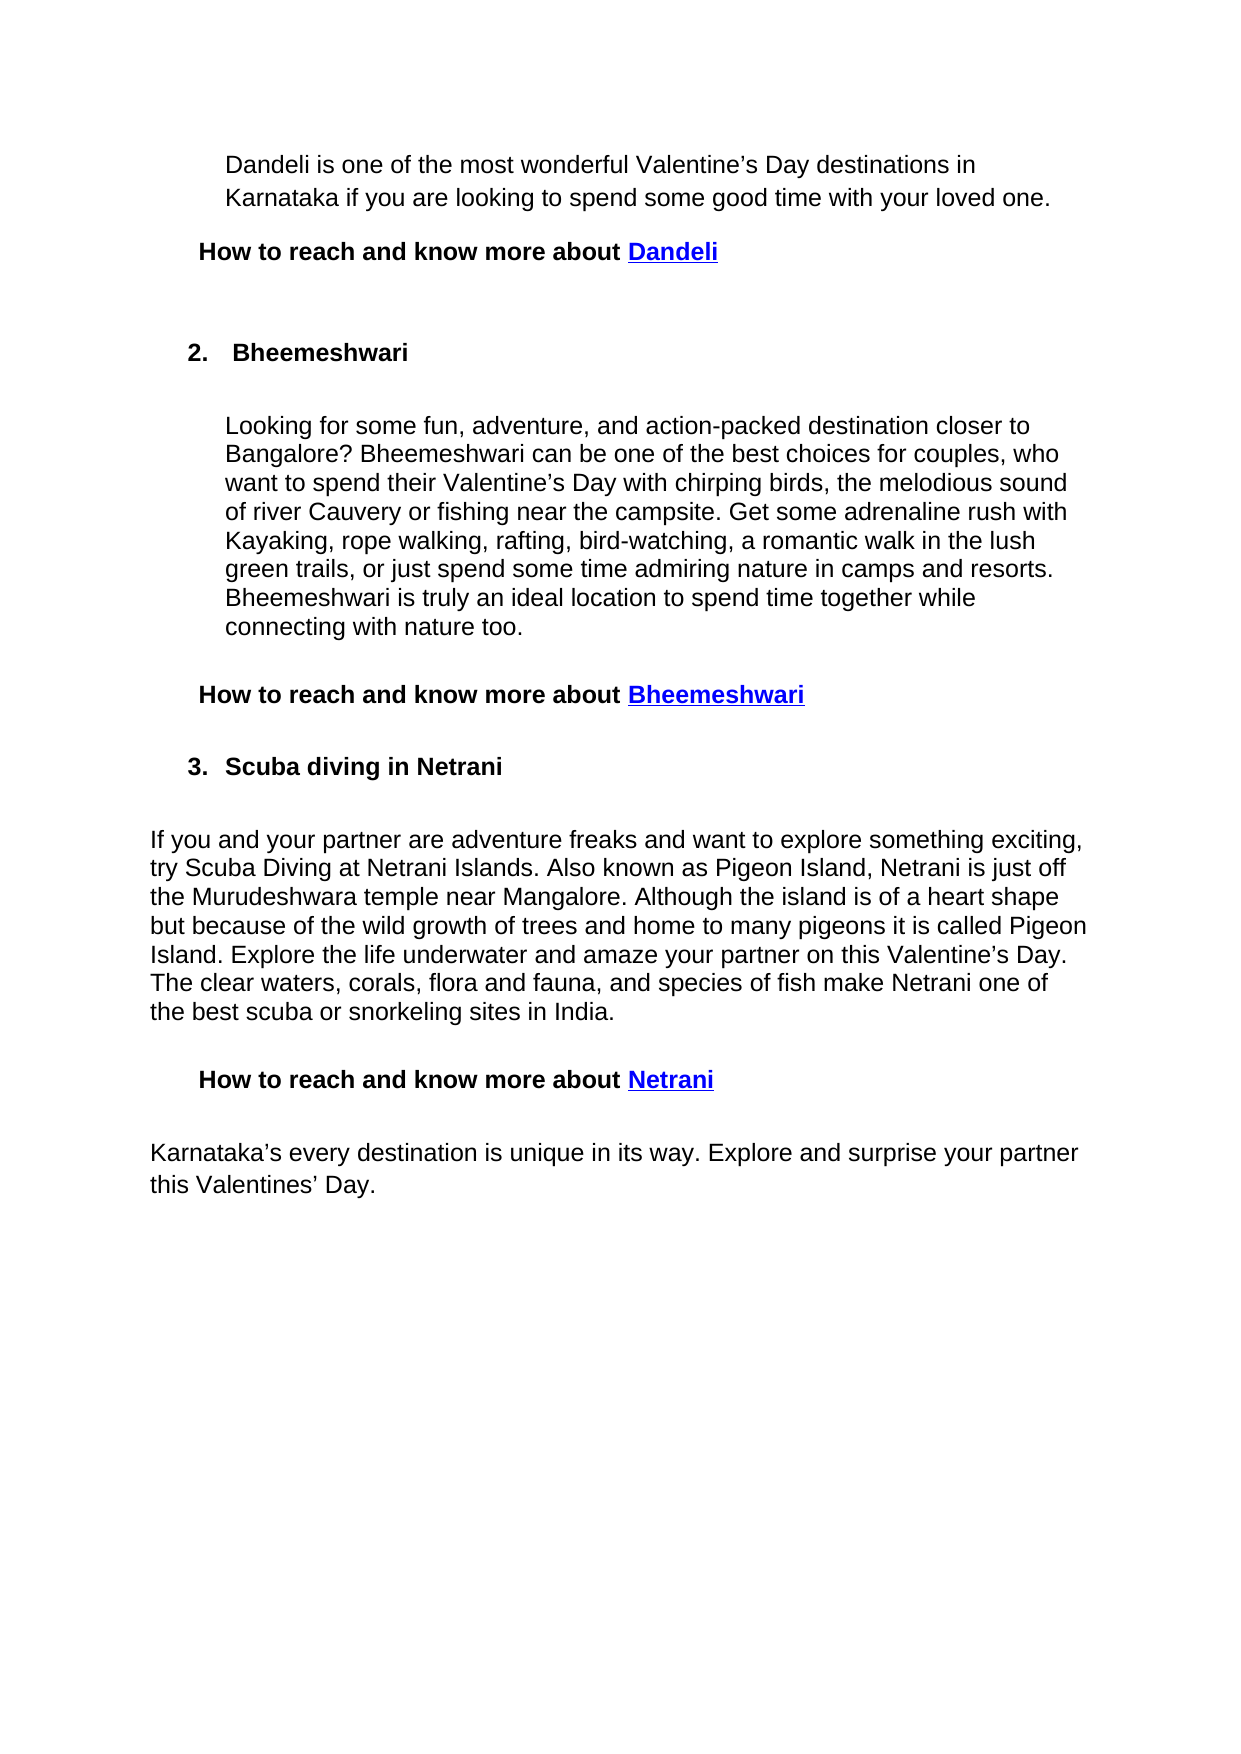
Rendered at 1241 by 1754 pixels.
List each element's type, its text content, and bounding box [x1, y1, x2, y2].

text How to reach and know more about Bheemeshwari [150, 680, 1090, 708]
text If you and your partner are adventure freaks and want to explore something exciting, try Scuba Diving at Netrani Islands. Also known as Pigeon Island, Netrani is just off the Murudeshwara temple near Mangalore. Although the island is of a heart shape but because of the wild growth of trees and home to many pigeons it is called Pigeon Island. Explore the life underwater and amaze your partner on this Valentine’s Day. The clear waters, corals, flora and fauna, and species of fish make Netrani one of the best scuba or snorkeling sites in India. [150, 825, 1090, 1026]
list Scuba diving in Netrani [187, 752, 1090, 781]
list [225, 150, 1090, 212]
text How to reach and know more about Netrani [150, 1065, 1090, 1094]
list Bheemeshwari [187, 338, 1090, 367]
text Karnataka’s every destination is unique in its way. Explore and surprise your partner this Valentines’ Day. [150, 1137, 1090, 1199]
text How to reach and know more about Dandeli [150, 237, 1090, 266]
text Looking for some fun, adventure, and action-packed destination closer to Bangalore? Bheemeshwari can be one of the best choices for couples, who want to spend their Valentine’s Day with chirping birds, the melodious sound of river Cauvery or fishing near the campsite. Get some adrenaline rush with Kayaking, rope walking, rafting, bird-watching, a romantic walk in the lush green trails, or just spend some time admiring nature in camps and resorts. Bheemeshwari is truly an ideal location to spend time together while connecting with nature too. [225, 411, 1090, 641]
